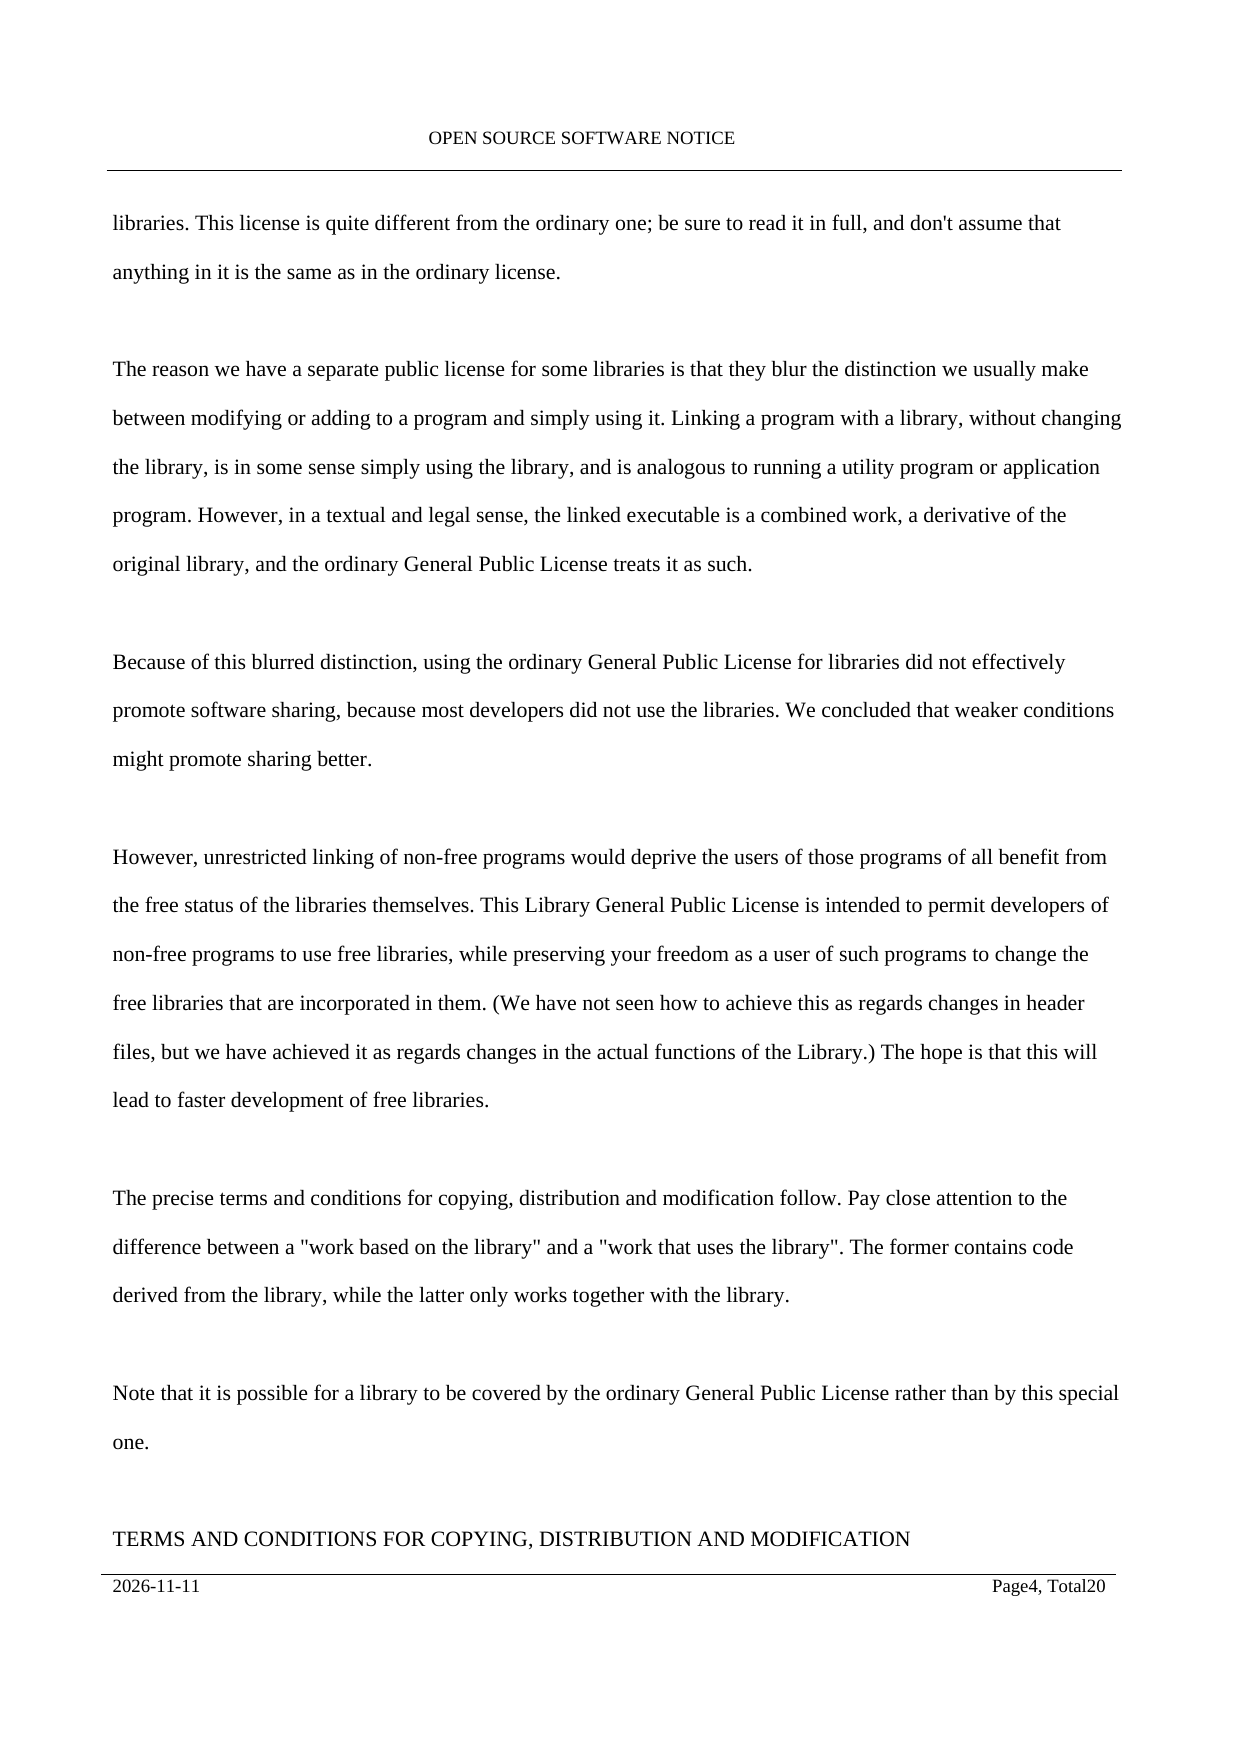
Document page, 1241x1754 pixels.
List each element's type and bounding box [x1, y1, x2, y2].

text [112, 206, 1128, 1555]
